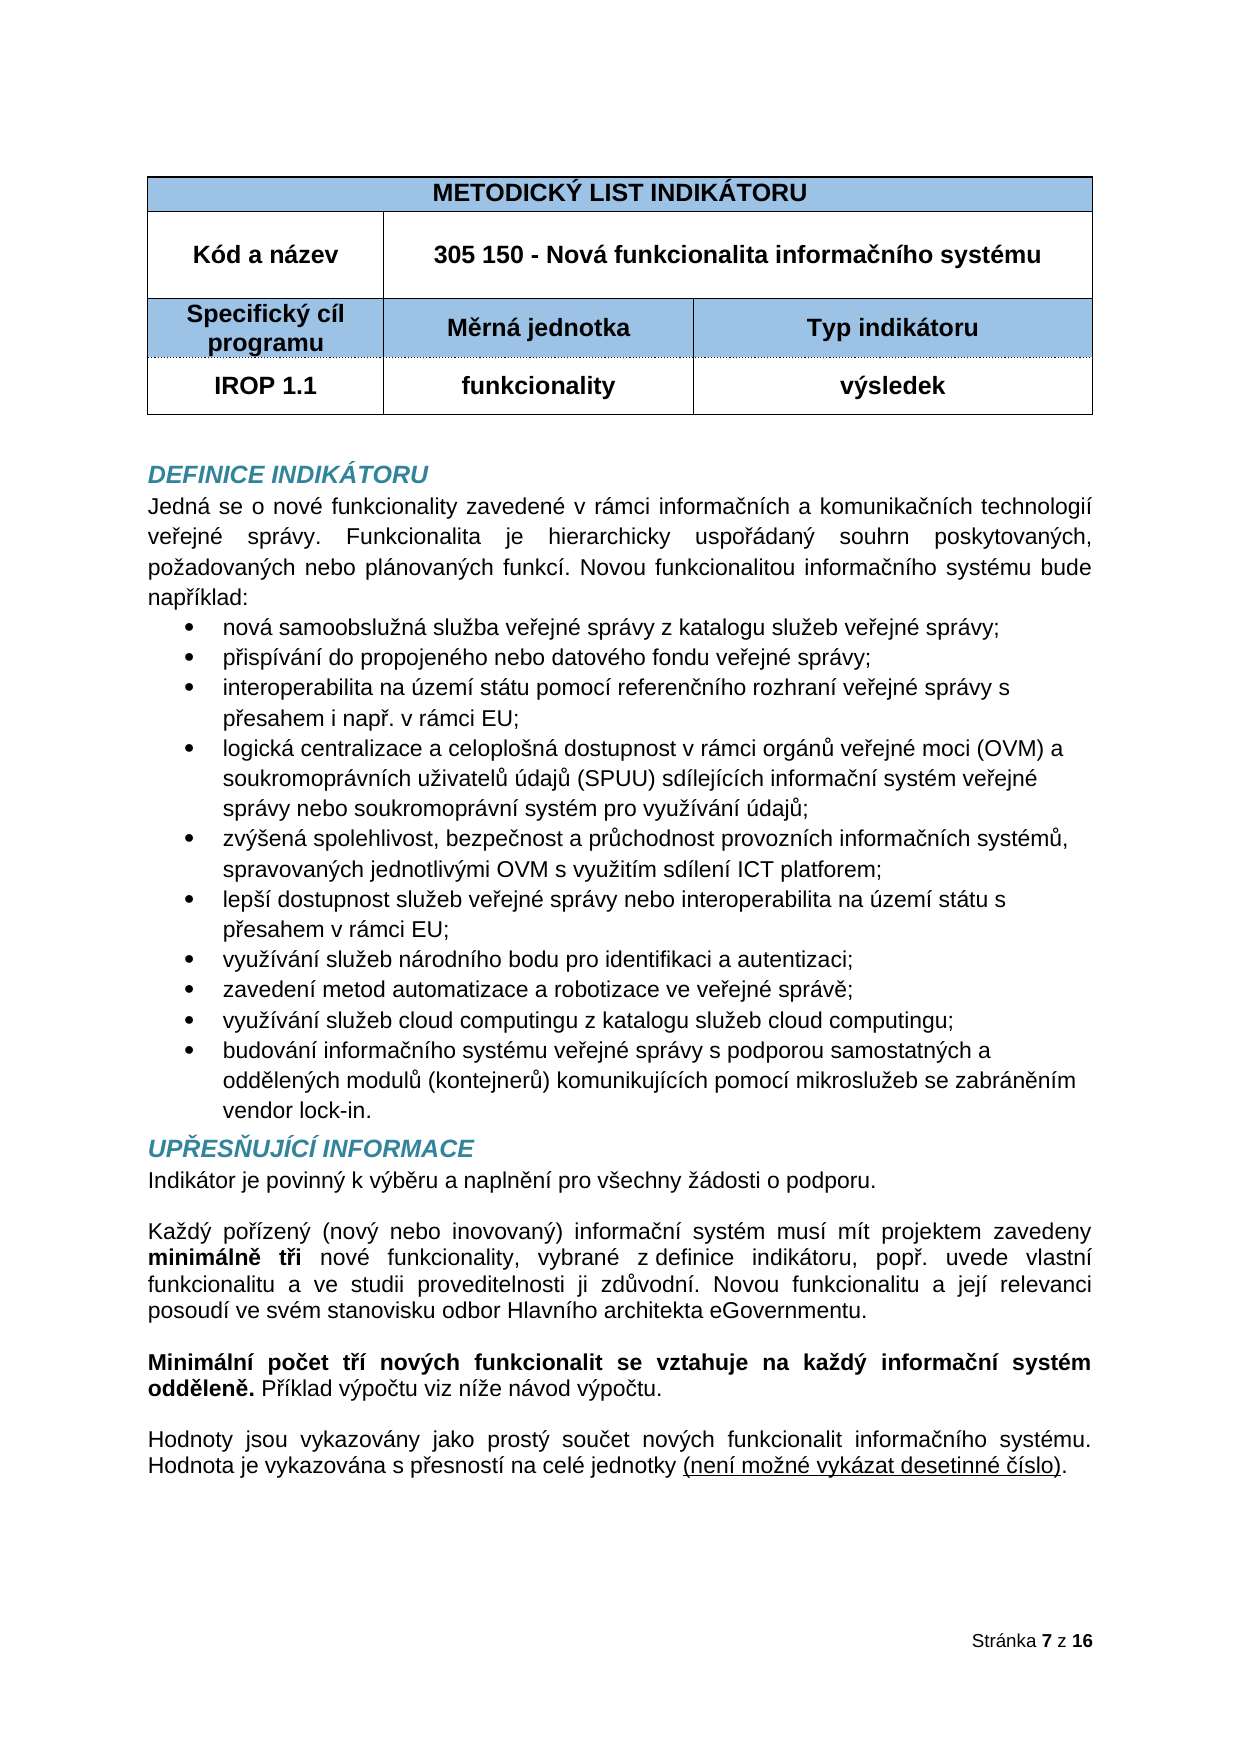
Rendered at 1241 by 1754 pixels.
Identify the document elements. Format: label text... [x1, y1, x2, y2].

text Minimální počet tří nových funkcionalit se vztahuje na každý informační systém odděleně. Příklad výpočtu viz níže návod výpočtu. [148, 1348, 1092, 1401]
list interoperabilita na území státu pomocí referenčního rozhraní veřejné správy s přesahem i např. v rámci EU; [185, 674, 1092, 731]
table_cell Typ indikátoru [694, 299, 1092, 357]
table_cell výsledek [694, 357, 1092, 413]
table_header METODICKÝ LIST INDIKÁTORU [148, 178, 1092, 211]
list lepší dostupnost služeb veřejné správy nebo interoperabilita na území státu s přesahem v rámci EU; [185, 886, 1092, 942]
list využívání služeb národního bodu pro identifikaci a autentizaci; [185, 946, 1092, 972]
list zvýšená spolehlivost, bezpečnost a průchodnost provozních informačních systémů, spravovaných jednotlivými OVM s využitím sdílení ICT platforem; [185, 825, 1092, 882]
text Hodnoty jsou vykazovány jako prostý součet nových funkcionalit informačního systému. Hodnota je vykazována s přesností na celé jednotky (není možné vykázat desetinné číslo). [148, 1426, 1092, 1479]
text Upřesňující informace [148, 1134, 1092, 1162]
list logická centralizace a celoplošná dostupnost v rámci orgánů veřejné moci (OVM) a soukromoprávních uživatelů údajů (SPUU) sdílejících informační systém veřejné správy nebo soukromoprávní systém pro využívání údajů; [185, 735, 1092, 821]
table_cell 305 150 - Nová funkcionalita informačního systému [384, 212, 1092, 298]
table_cell Specifický cíl programu [148, 299, 383, 357]
list budování informačního systému veřejné správy s podporou samostatných a oddělených modulů (kontejnerů) komunikujících pomocí mikroslužeb se zabráněním vendor lock-in. [185, 1037, 1092, 1123]
text Definice indikátoru [148, 460, 1092, 489]
table_cell Měrná jednotka [384, 299, 693, 357]
text Indikátor je povinný k výběru a naplnění pro všechny žádosti o podporu. [148, 1167, 1092, 1193]
text Každý pořízený (nový nebo inovovaný) informační systém musí mít projektem zavedeny minimálně tři nové funkcionality, vybrané z definice indikátoru, popř. uvede vlastní funkcionalitu a ve studii proveditelnosti ji zdůvodní. Novou funkcionalitu a její relevanci posoudí ve svém stanovisku odbor Hlavního architekta eGovernmentu. [148, 1218, 1092, 1323]
table_cell IROP 1.1 [148, 357, 383, 413]
list využívání služeb cloud computingu z katalogu služeb cloud computingu; [185, 1007, 1092, 1033]
table_cell funkcionality [384, 357, 693, 413]
list přispívání do propojeného nebo datového fondu veřejné správy; [185, 644, 1092, 670]
list zavedení metod automatizace a robotizace ve veřejné správě; [185, 976, 1092, 1003]
text Jedná se o nové funkcionality zavedené v rámci informačních a komunikačních technologií veřejné správy. Funkcionalita je hierarchicky uspořádaný souhrn poskytovaných, požadovaných nebo plánovaných funkcí. Novou funkcionalitou informačního systému bude například: [148, 493, 1092, 610]
table_cell Kód a název [148, 212, 383, 298]
list nová samoobslužná služba veřejné správy z katalogu služeb veřejné správy; [185, 614, 1092, 640]
